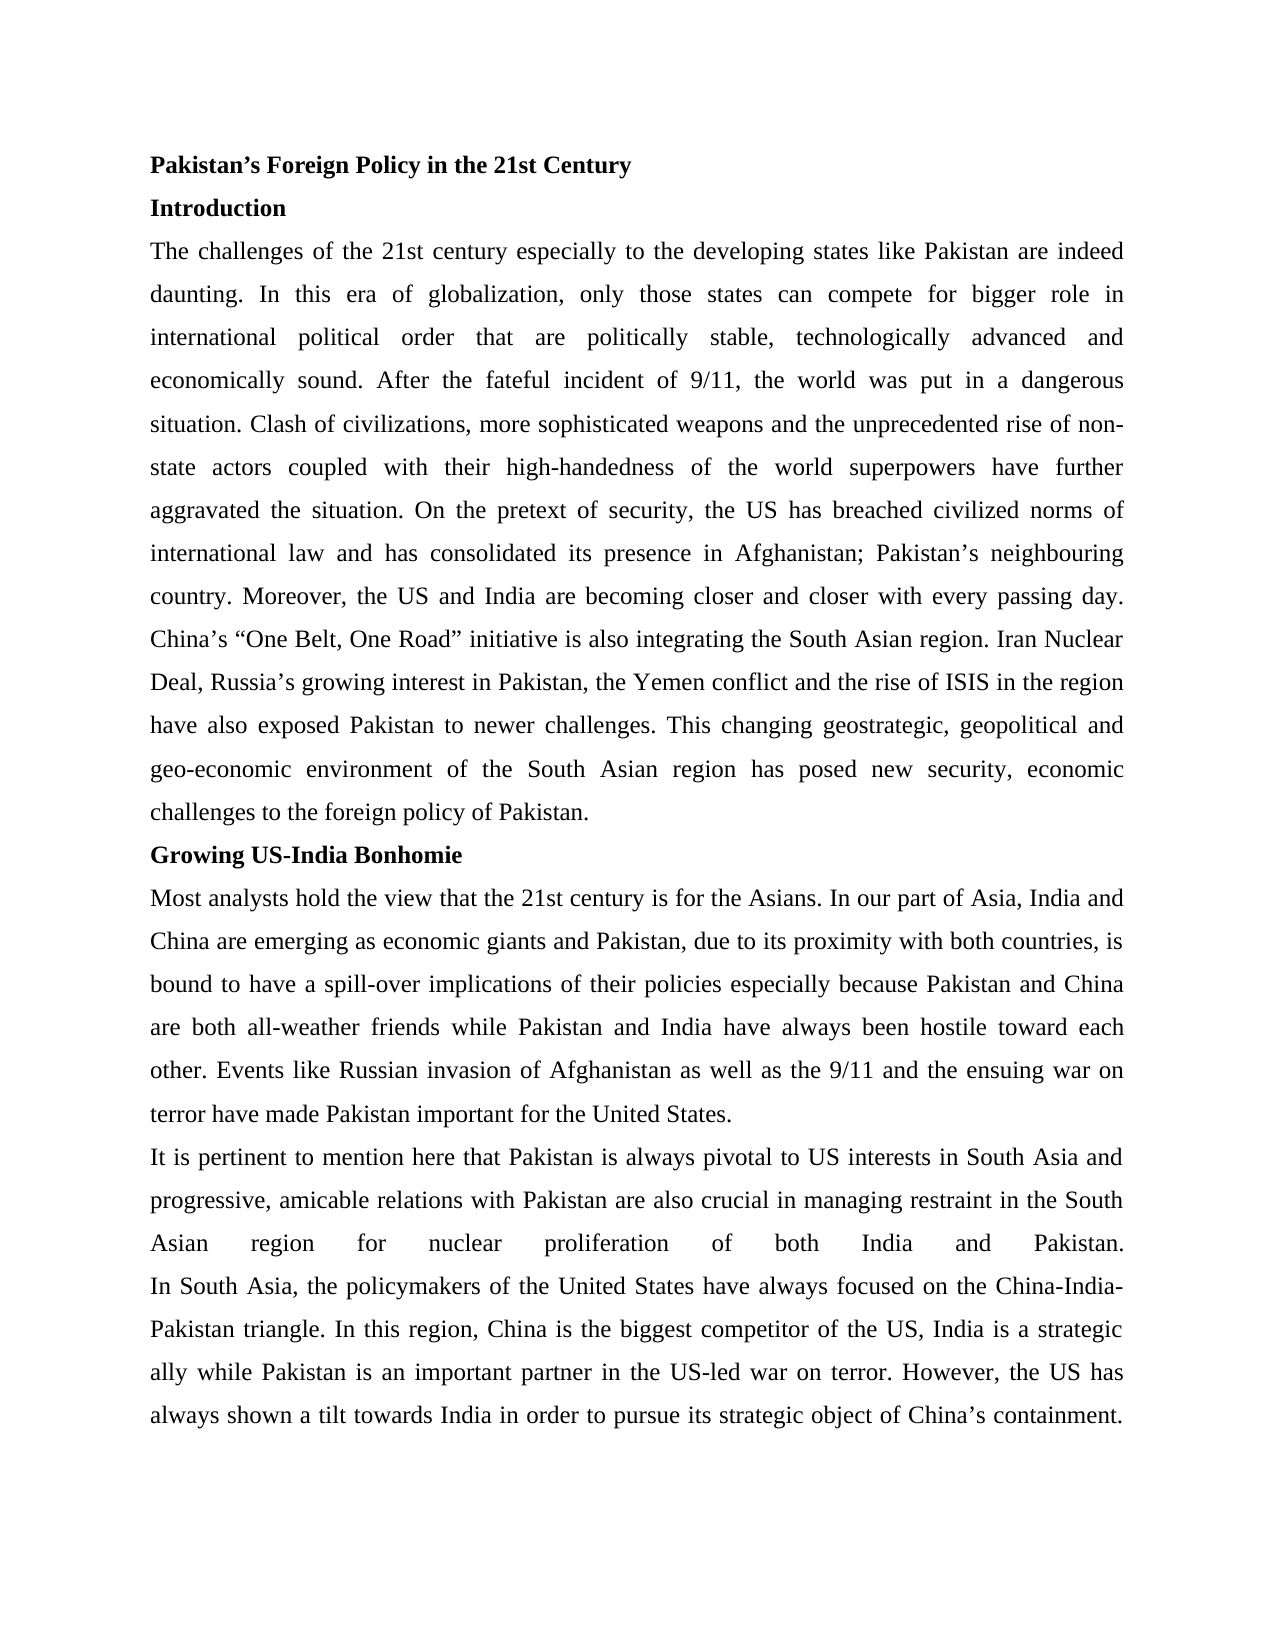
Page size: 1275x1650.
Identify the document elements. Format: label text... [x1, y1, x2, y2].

text Introduction [150, 193, 1125, 222]
text Most analysts hold the view that the 21st century is for the Asians. In our part of Asia, India and China are emerging as economic giants and Pakistan, due to its proximity with both countries, is bound to have a spill-over implications of their policies especially because Pakistan and China are both all-weather friends while Pakistan and India have always been hostile toward each other. Events like Russian invasion of Afghanistan as well as the 9/11 and the ensuing war on terror have made Pakistan important for the United States. [150, 883, 1125, 1127]
text Growing US-India Bonhomie [150, 840, 1125, 869]
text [150, 1142, 1125, 1429]
text The challenges of the 21st century especially to the developing states like Pakistan are indeed daunting. In this era of globalization, only those states can compete for bigger role in international political order that are politically stable, technologically advanced and economically sound. After the fateful incident of 9/11, the world was put in a dangerous situation. Clash of civilizations, more sophisticated weapons and the unprecedented rise of non-state actors coupled with their high-handedness of the world superpowers have further aggravated the situation. On the pretext of security, the US has breached civilized norms of international law and has consolidated its presence in Afghanistan; Pakistan’s neighbouring country. Moreover, the US and India are becoming closer and closer with every passing day. China’s “One Belt, One Road” initiative is also integrating the South Asian region. Iran Nuclear Deal, Russia’s growing interest in Pakistan, the Yemen conflict and the rise of ISIS in the region have also exposed Pakistan to newer challenges. This changing geostrategic, geopolitical and geo-economic environment of the South Asian region has posed new security, economic challenges to the foreign policy of Pakistan. [150, 236, 1125, 826]
text Pakistan’s Foreign Policy in the 21st Century [150, 150, 1125, 179]
